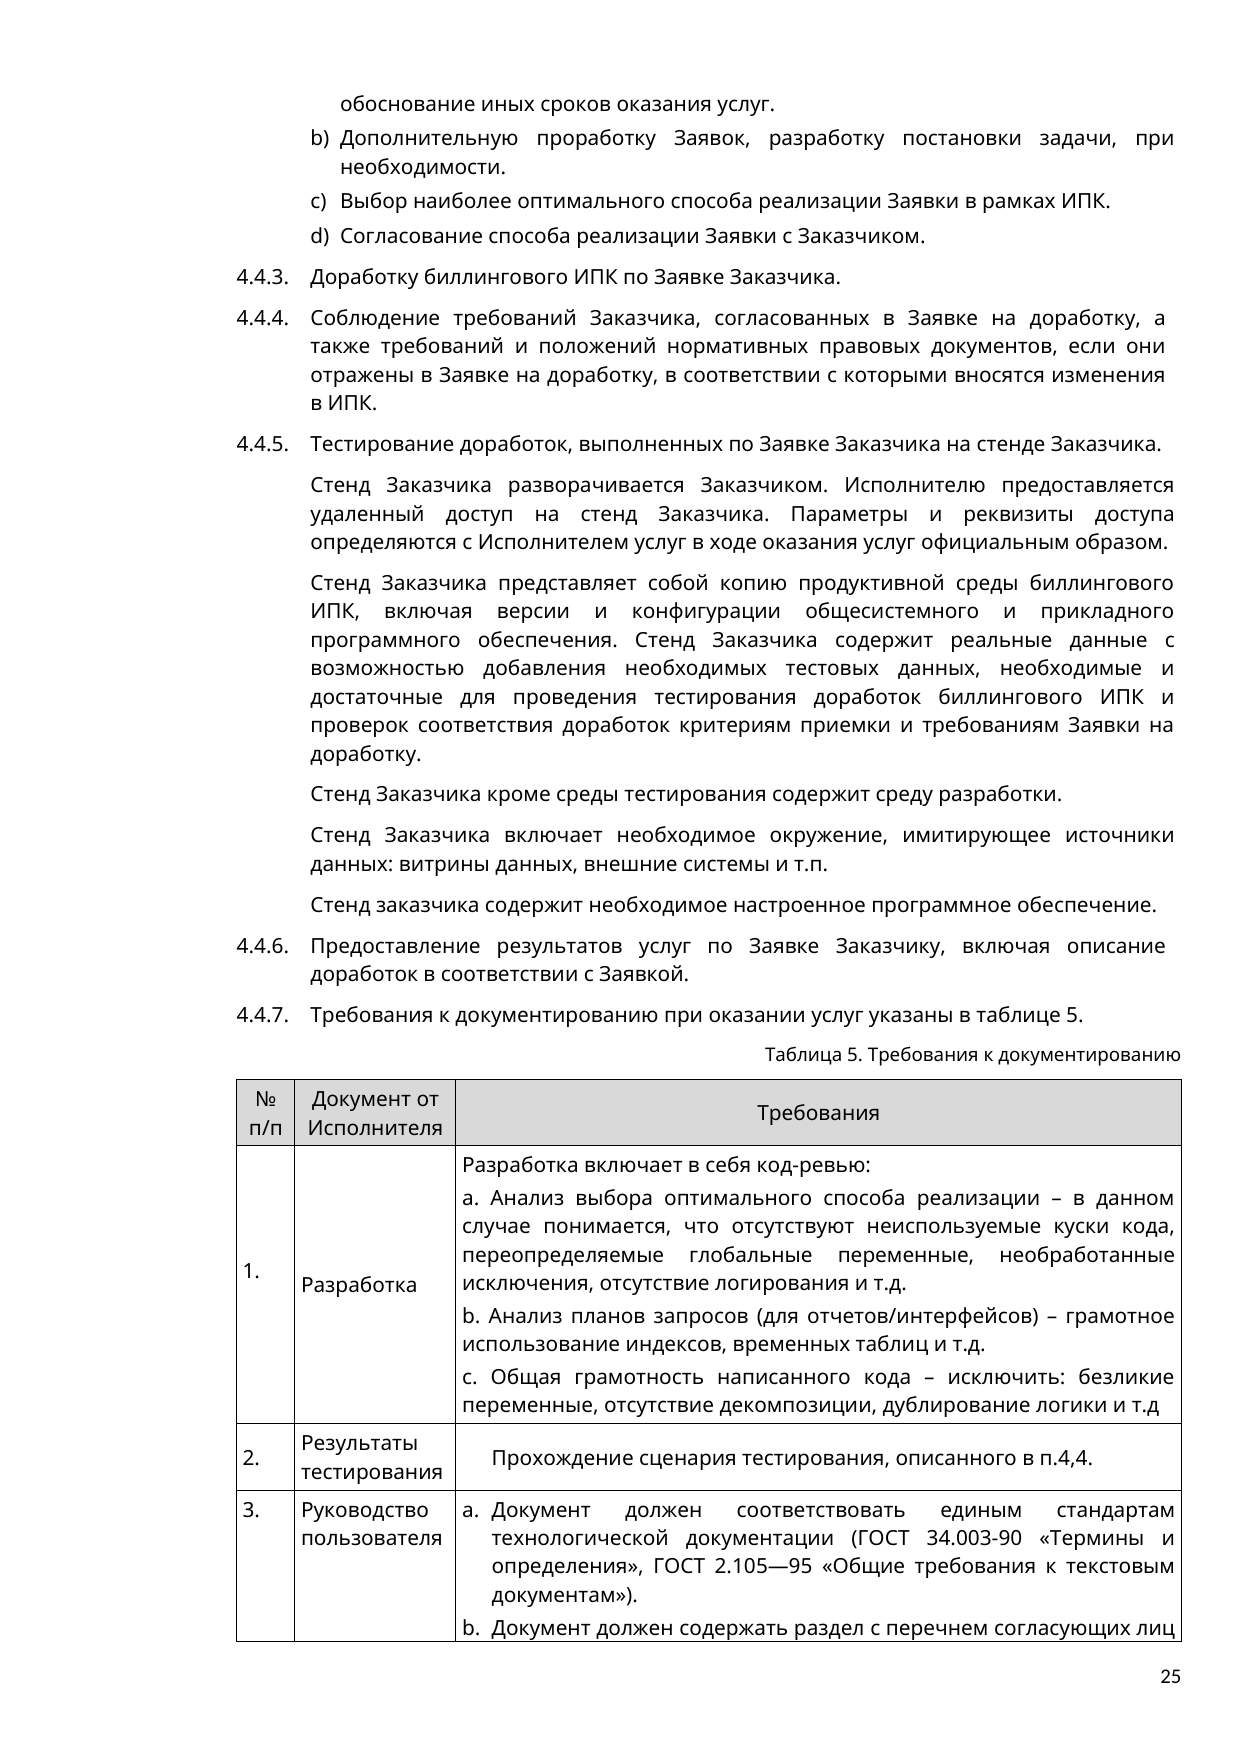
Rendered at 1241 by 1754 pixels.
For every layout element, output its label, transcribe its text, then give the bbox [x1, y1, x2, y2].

table_cell Результаты тестирования [295, 1424, 455, 1489]
table_header Требования [456, 1080, 1181, 1145]
list Дополнительную проработку Заявок, разработку постановки задачи, при необходимости. [310, 123, 1175, 180]
table_header Документ от Исполнителя [295, 1080, 455, 1145]
text Таблица 5. Требования к документированию [148, 1041, 1181, 1067]
text Стенд заказчика содержит необходимое настроенное программное обеспечение. [310, 890, 1175, 918]
table_cell Разработка включает в себя код-ревью: a. Анализ выбора оптимального способа реализации – в данном случае понимается, что отсутствуют неиспользуемые куски кода, переопределяемые глобальные переменные, необработанные исключения, отсутствие логирования и т.д. b. Анализ планов запросов (для отчетов/интерфейсов) – грамотное использование индексов, временных таблиц и т.д. c. Общая грамотность написанного кода – исключить: безликие переменные, отсутствие декомпозиции, дублирование логики и т.д [456, 1146, 1181, 1423]
text Стенд Заказчика кроме среды тестирования содержит среду разработки. [310, 779, 1175, 808]
list Тестирование доработок, выполненных по Заявке Заказчика на стенде Заказчика. [236, 429, 1166, 458]
list Предоставление результатов услуг по Заявке Заказчику, включая описание доработок в соответствии с Заявкой. [236, 931, 1166, 988]
table_cell [237, 1491, 294, 1641]
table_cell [295, 1491, 455, 1641]
table_header № п/п [237, 1080, 294, 1145]
table_cell [237, 1146, 294, 1423]
table_cell Прохождение сценария тестирования, описанного в п.4,4. [456, 1424, 1181, 1489]
list Требования к документированию при оказании услуг указаны в таблице 5. [236, 1000, 1166, 1029]
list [310, 89, 1175, 117]
table_cell Разработка [295, 1146, 455, 1423]
list Доработку биллингового ИПК по Заявке Заказчика. [236, 262, 1166, 291]
text Стенд Заказчика включает необходимое окружение, имитирующее источники данных: витрины данных, внешние системы и т.п. [310, 821, 1175, 877]
table_cell [237, 1424, 294, 1489]
text Стенд Заказчика представляет собой копию продуктивной среды биллингового ИПК, включая версии и конфигурации общесистемного и прикладного программного обеспечения. Стенд Заказчика содержит реальные данные с возможностью добавления необходимых тестовых данных, необходимые и достаточные для проведения тестирования доработок биллингового ИПК и проверок соответствия доработок критериям приемки и требованиям Заявки на доработку. [310, 568, 1175, 767]
list Выбор наиболее оптимального способа реализации Заявки в рамках ИПК. [310, 186, 1175, 215]
list Соблюдение требований Заказчика, согласованных в Заявке на доработку, а также требований и положений нормативных правовых документов, если они отражены в Заявке на доработку, в соответствии с которыми вносятся изменения в ИПК. [236, 303, 1166, 417]
list Согласование способа реализации Заявки с Заказчиком. [310, 221, 1175, 249]
text Стенд Заказчика разворачивается Заказчиком. Исполнителю предоставляется удаленный доступ на стенд Заказчика. Параметры и реквизиты доступа определяются с Исполнителем услуг в ходе оказания услуг официальным образом. [310, 470, 1175, 556]
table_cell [456, 1491, 1181, 1641]
